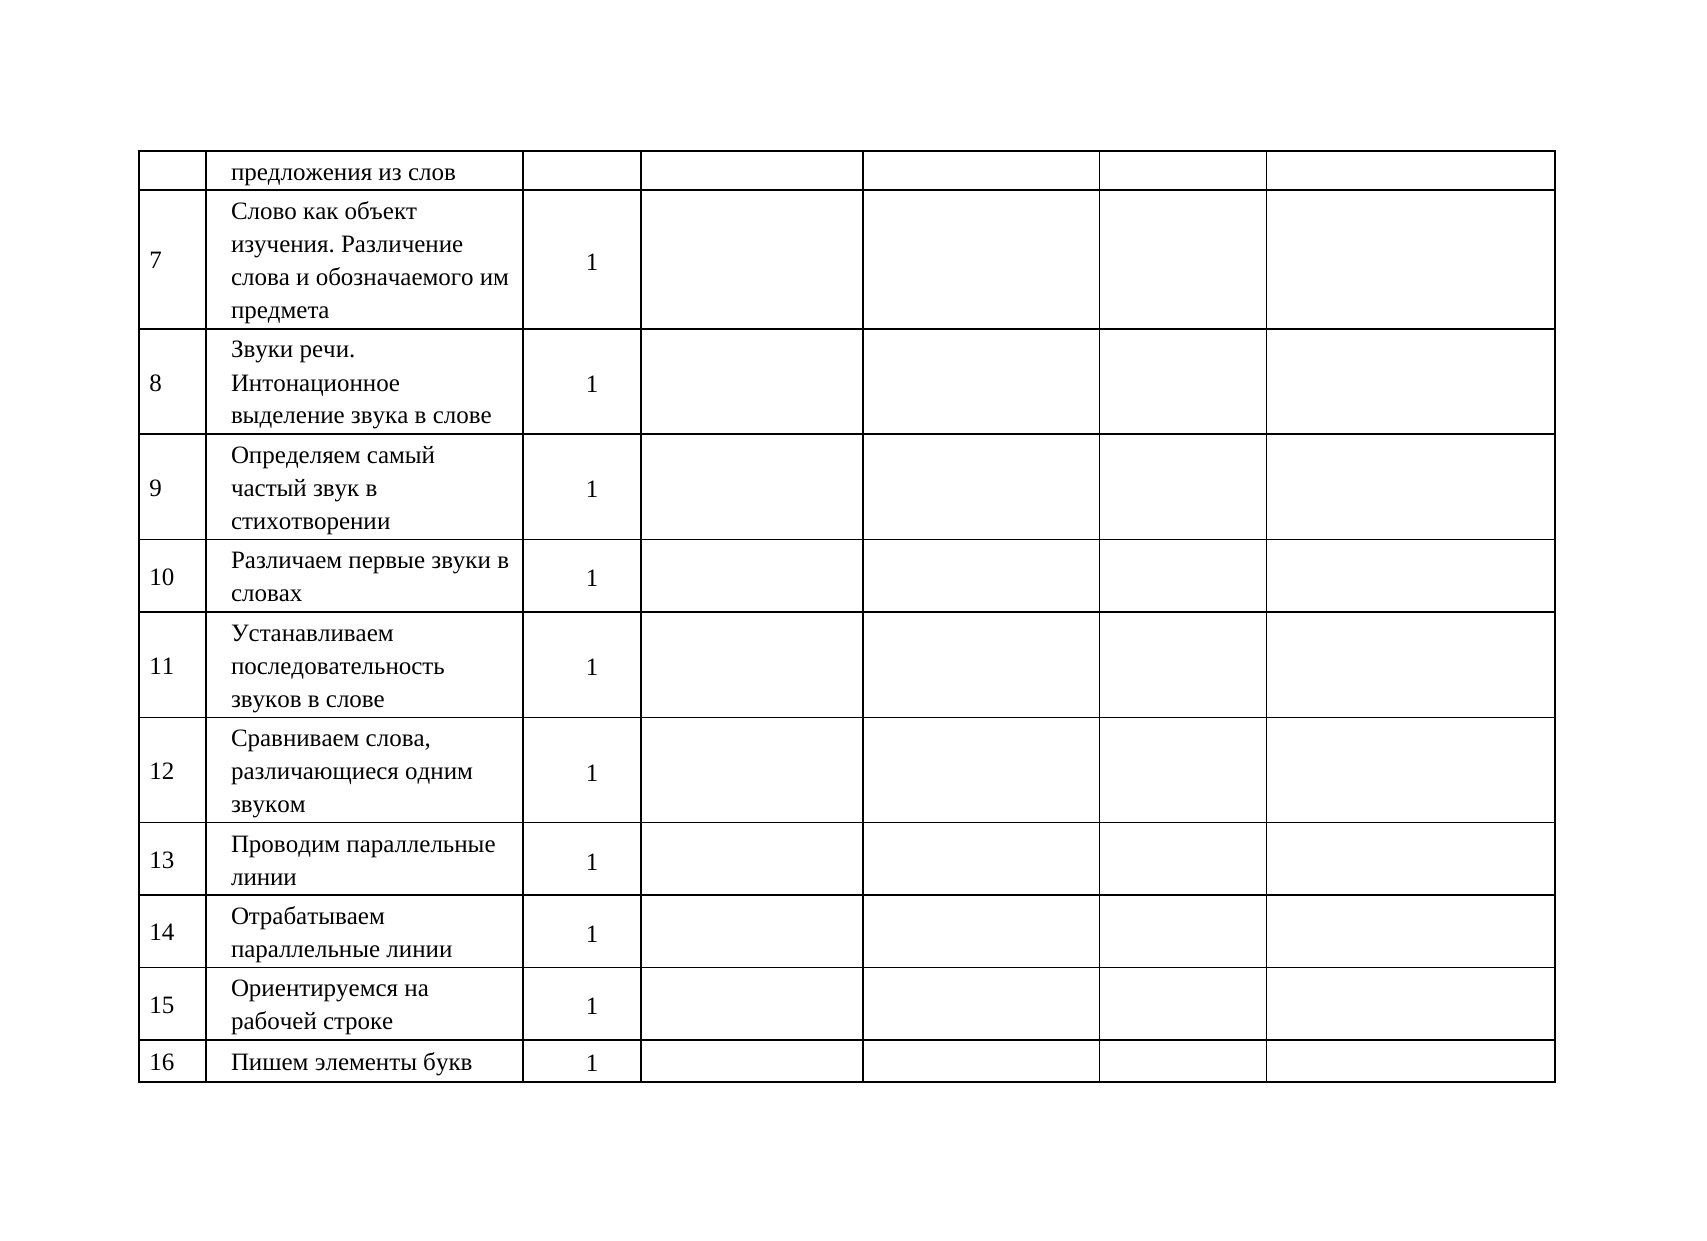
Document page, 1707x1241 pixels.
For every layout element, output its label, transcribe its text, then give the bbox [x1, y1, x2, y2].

table_cell 1 [524, 152, 640, 189]
table_cell [1100, 191, 1266, 328]
table_cell [1100, 613, 1266, 716]
table_cell 12 [140, 718, 205, 822]
table_cell [864, 540, 1099, 611]
table_cell [642, 330, 862, 433]
table_cell Сравниваем слова, различающиеся одним звуком [207, 718, 522, 822]
table_cell [642, 540, 862, 611]
table_cell [1100, 968, 1266, 1039]
table_cell Проводим параллельные линии [207, 823, 522, 894]
table_cell [1100, 718, 1266, 822]
table_cell [1267, 968, 1554, 1039]
table_cell [1100, 823, 1266, 894]
table_cell [864, 613, 1099, 716]
table_cell [864, 191, 1099, 328]
table_cell Отрабатываем параллельные линии [207, 896, 522, 967]
table_cell 15 [140, 968, 205, 1039]
table_cell 6 [140, 152, 205, 189]
table_cell [1100, 435, 1266, 539]
table_cell [1100, 1041, 1266, 1081]
table_cell 8 [140, 330, 205, 433]
table_cell Ориентируемся на рабочей строке [207, 968, 522, 1039]
table_cell [1267, 191, 1554, 328]
table_cell 10 [140, 540, 205, 611]
table_cell [1267, 718, 1554, 822]
table_cell [642, 152, 862, 189]
table_cell Устанавливаем последовательность звуков в слове [207, 613, 522, 716]
table_cell 1 [524, 1041, 640, 1081]
table_cell [642, 968, 862, 1039]
table_cell 14 [140, 896, 205, 967]
table_cell [1100, 330, 1266, 433]
table_cell [864, 1041, 1099, 1081]
table_cell [864, 718, 1099, 822]
table_cell 1 [524, 896, 640, 967]
table_cell [864, 330, 1099, 433]
table_cell [1267, 1041, 1554, 1081]
table_cell [1267, 152, 1554, 189]
table_cell 13 [140, 823, 205, 894]
table_cell [1267, 435, 1554, 539]
table_cell 1 [524, 540, 640, 611]
table_cell 1 [524, 718, 640, 822]
table_cell 1 [524, 330, 640, 433]
table_cell [642, 191, 862, 328]
table_cell Определяем самый частый звук в стихотворении [207, 435, 522, 539]
table_cell [642, 1041, 862, 1081]
table_cell [864, 823, 1099, 894]
table_cell Слово как объект изучения. Различение слова и обозначаемого им предмета [207, 191, 522, 328]
table_cell 1 [524, 191, 640, 328]
table_cell [1100, 896, 1266, 967]
table_cell [1267, 823, 1554, 894]
table_cell [864, 435, 1099, 539]
table_cell 1 [524, 613, 640, 716]
table_cell Пишем элементы букв [207, 1041, 522, 1081]
table_cell [1267, 330, 1554, 433]
table_cell [642, 613, 862, 716]
table_cell 16 [140, 1041, 205, 1081]
table_cell Различаем первые звуки в словах [207, 540, 522, 611]
table_cell [642, 823, 862, 894]
table_cell Звуки речи. Интонационное выделение звука в слове [207, 330, 522, 433]
table_cell 1 [524, 968, 640, 1039]
table_cell 1 [524, 435, 640, 539]
table_cell [864, 896, 1099, 967]
table_cell 7 [140, 191, 205, 328]
table_cell [642, 896, 862, 967]
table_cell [207, 152, 522, 189]
table_cell [642, 718, 862, 822]
table_cell [1100, 152, 1266, 189]
table_cell [864, 968, 1099, 1039]
table_cell [1267, 613, 1554, 716]
table_cell [864, 152, 1099, 189]
table_cell [642, 435, 862, 539]
table_cell 9 [140, 435, 205, 539]
table_cell [1267, 896, 1554, 967]
table_cell [1100, 540, 1266, 611]
table_cell 1 [524, 823, 640, 894]
table_cell 11 [140, 613, 205, 716]
table_cell [1267, 540, 1554, 611]
